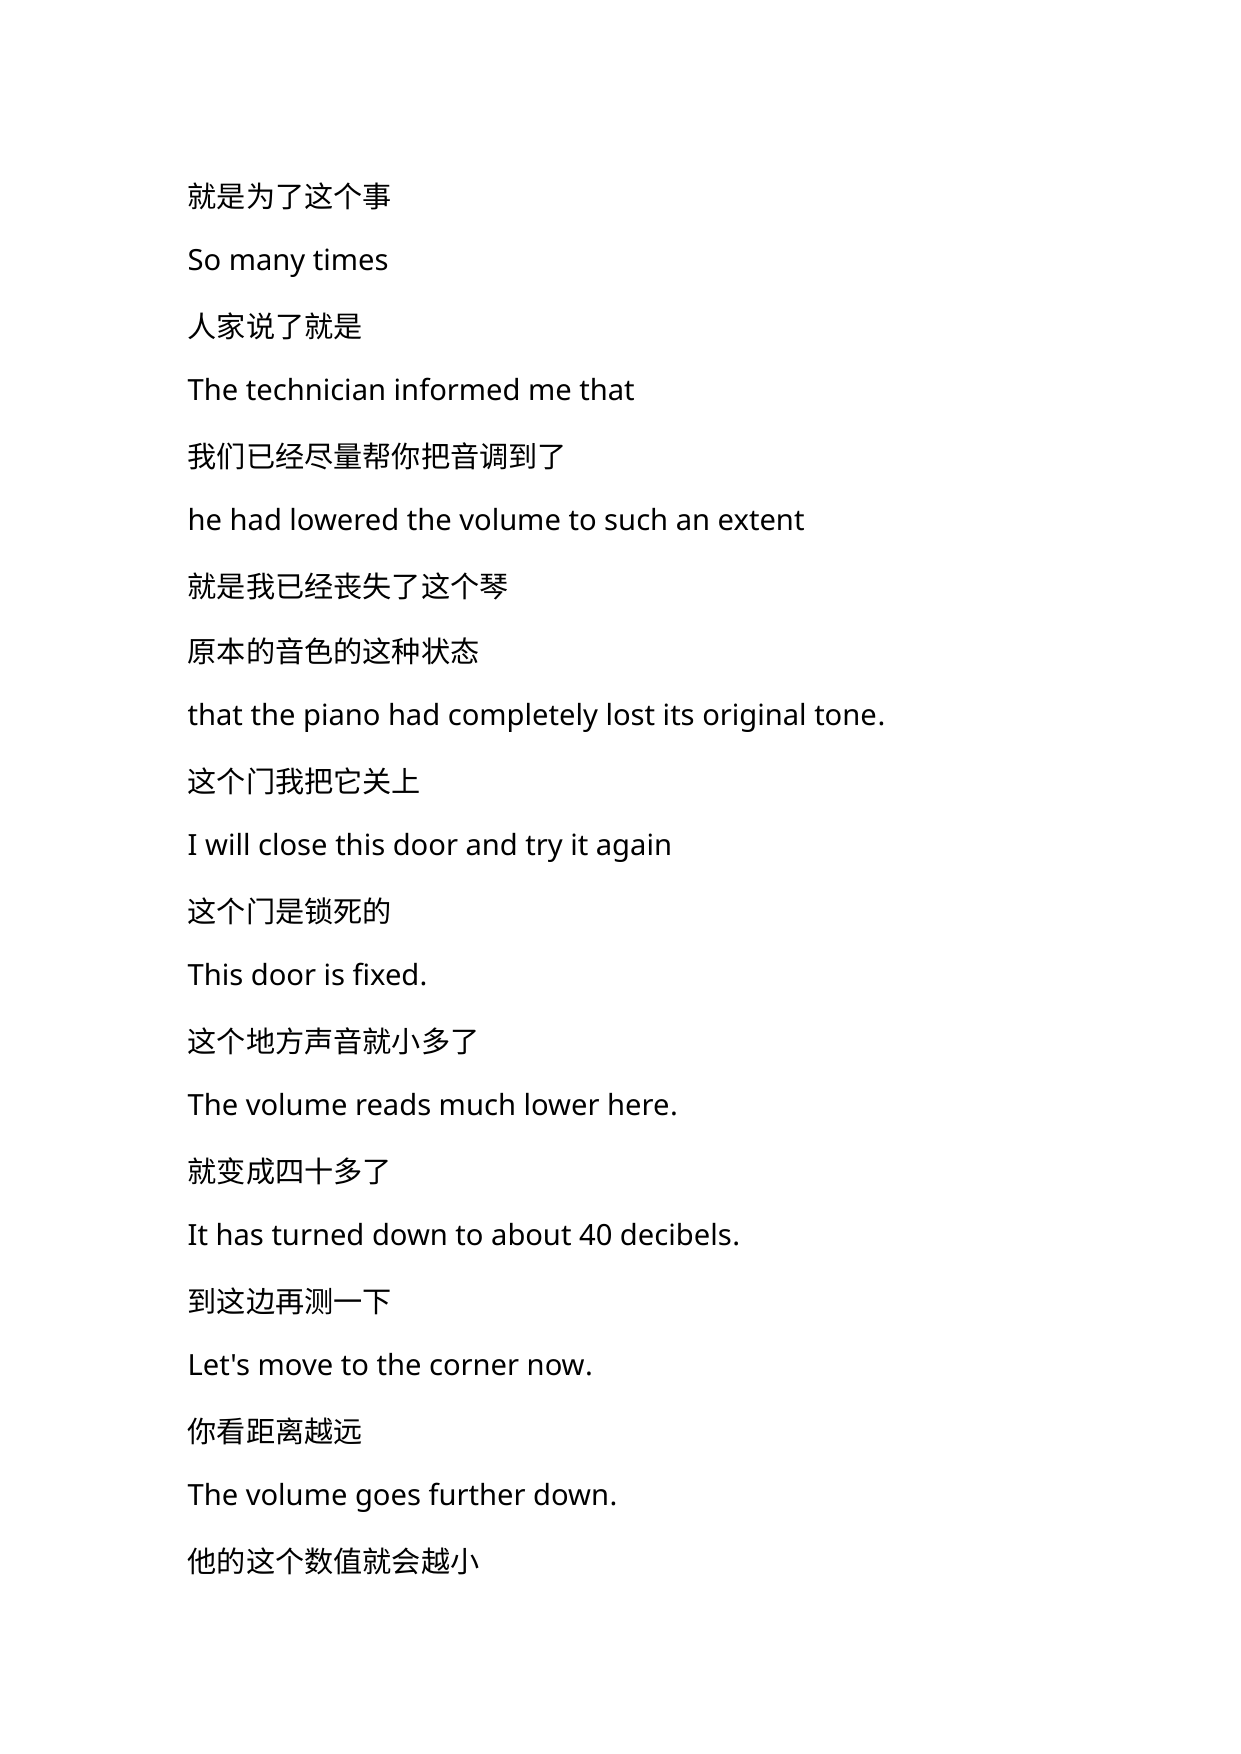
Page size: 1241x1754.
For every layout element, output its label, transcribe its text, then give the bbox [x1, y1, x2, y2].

text 就是为了这个事 [187, 162, 1053, 227]
text I will close this door and try it again [187, 812, 1053, 877]
text 我们已经尽量帮你把音调到了 [187, 422, 1053, 487]
text So many times [187, 227, 1053, 292]
text 这个门我把它关上 [187, 747, 1053, 812]
text Let's move to the corner now. [187, 1332, 1053, 1397]
text 人家说了就是 [187, 292, 1053, 357]
text The technician informed me that [187, 357, 1053, 422]
text It has turned down to about 40 decibels. [187, 1202, 1053, 1267]
text 这个地方声音就小多了 [187, 1007, 1053, 1072]
text 就是我已经丧失了这个琴 [187, 552, 1053, 617]
text The volume reads much lower here. [187, 1072, 1053, 1137]
text 他的这个数值就会越小 [187, 1527, 1053, 1592]
text he had lowered the volume to such an extent [187, 487, 1053, 552]
text 这个门是锁死的 [187, 877, 1053, 942]
text 就变成四十多了 [187, 1137, 1053, 1202]
text The volume goes further down. [187, 1462, 1053, 1527]
text 原本的音色的这种状态 [187, 617, 1053, 682]
text that the piano had completely lost its original tone. [187, 682, 1053, 747]
text 到这边再测一下 [187, 1267, 1053, 1332]
text This door is fixed. [187, 942, 1053, 1007]
text 你看距离越远 [187, 1397, 1053, 1462]
